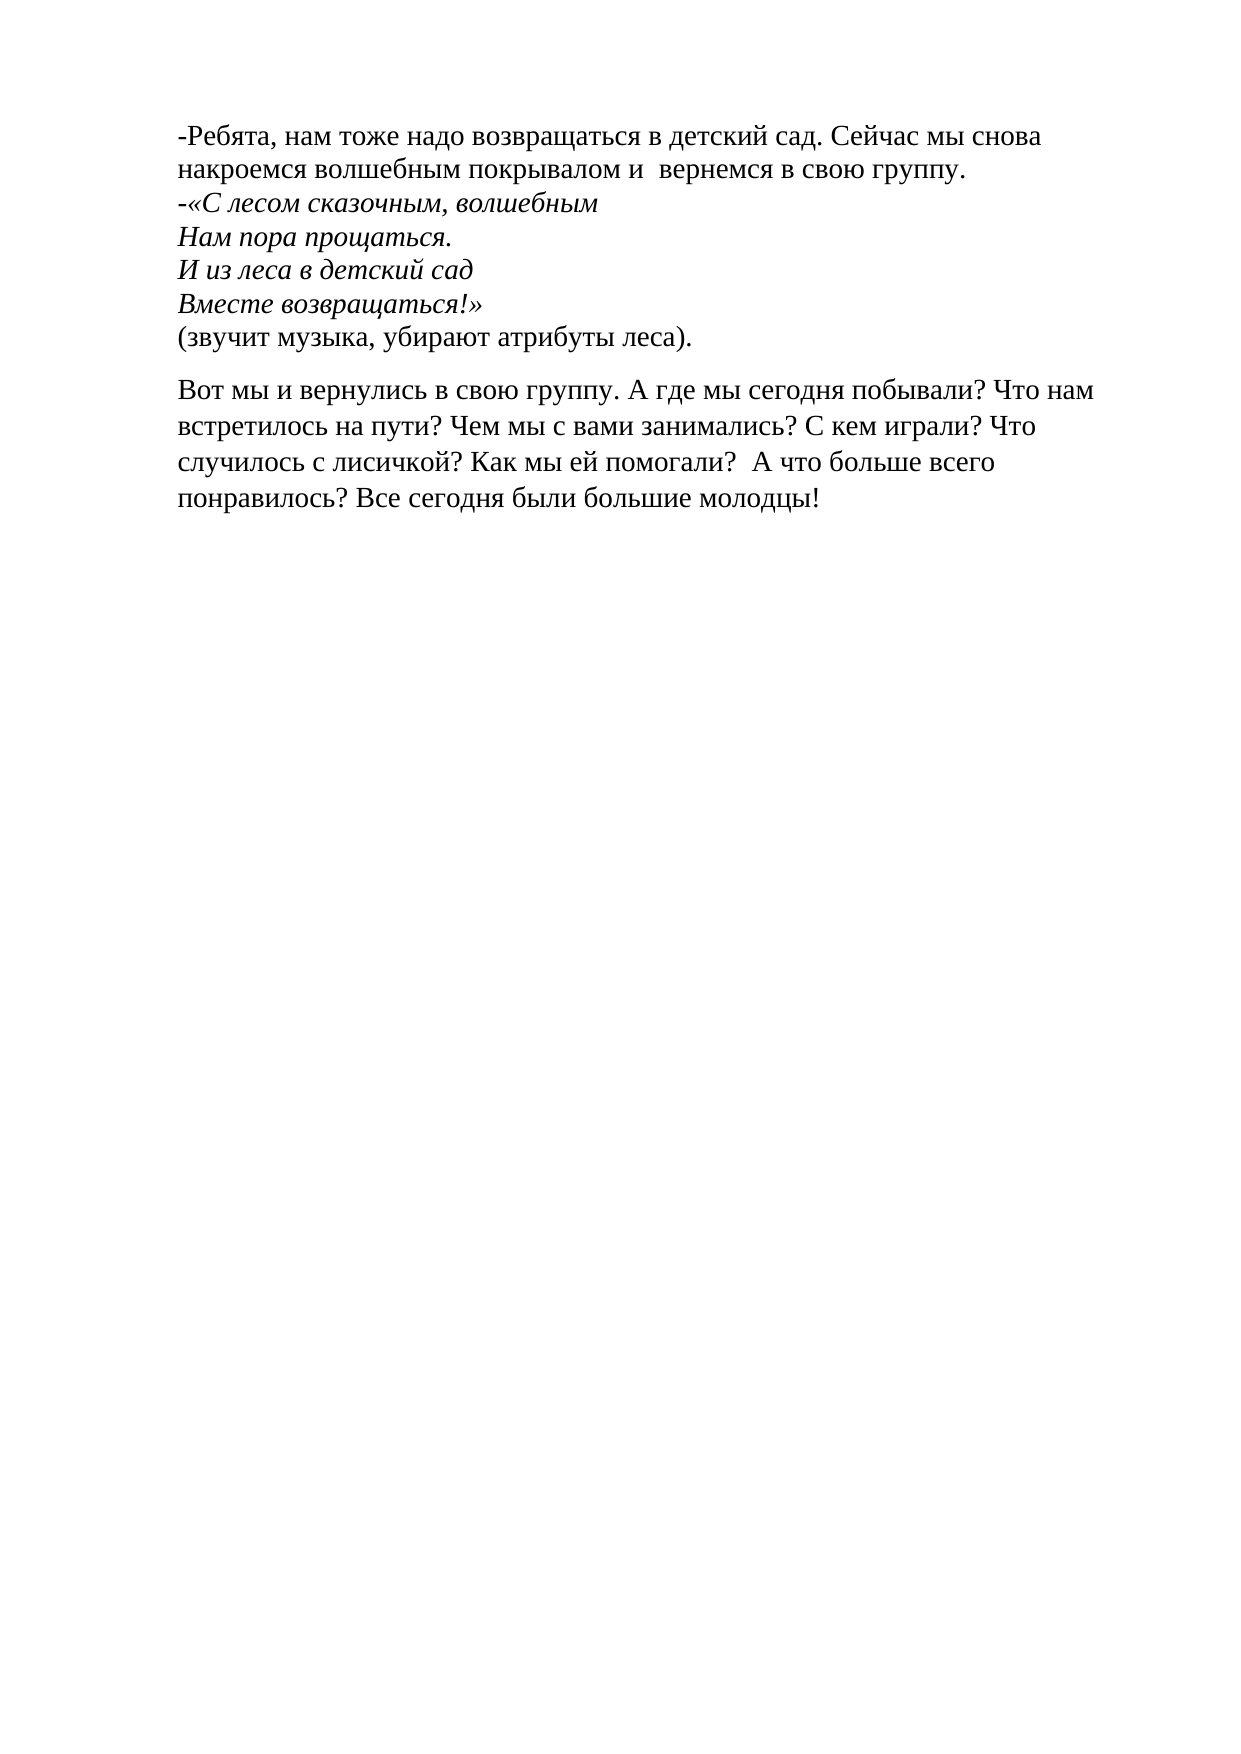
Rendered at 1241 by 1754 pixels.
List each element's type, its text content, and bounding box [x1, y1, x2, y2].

text И из леса в детский сад [177, 252, 1152, 286]
text Нам пора прощаться. [177, 219, 1152, 252]
text Вместе возвращаться!» [177, 286, 1152, 319]
text -Ребята, нам тоже надо возвращаться в детский сад. Сейчас мы снова накроемся волшебным покрывалом и вернемся в свою группу. [177, 118, 1152, 185]
text -«С лесом сказочным, волшебным [177, 185, 1152, 219]
text Вот мы и вернулись в свою группу. А где мы сегодня побывали? Что нам встретилось на пути? Чем мы с вами занимались? С кем играли? Что случилось с лисичкой? Как мы ей помогали? А что больше всего понравилось? Все сегодня были большие молодцы! [177, 372, 1152, 514]
text (звучит музыка, убирают атрибуты леса). [177, 319, 1152, 353]
